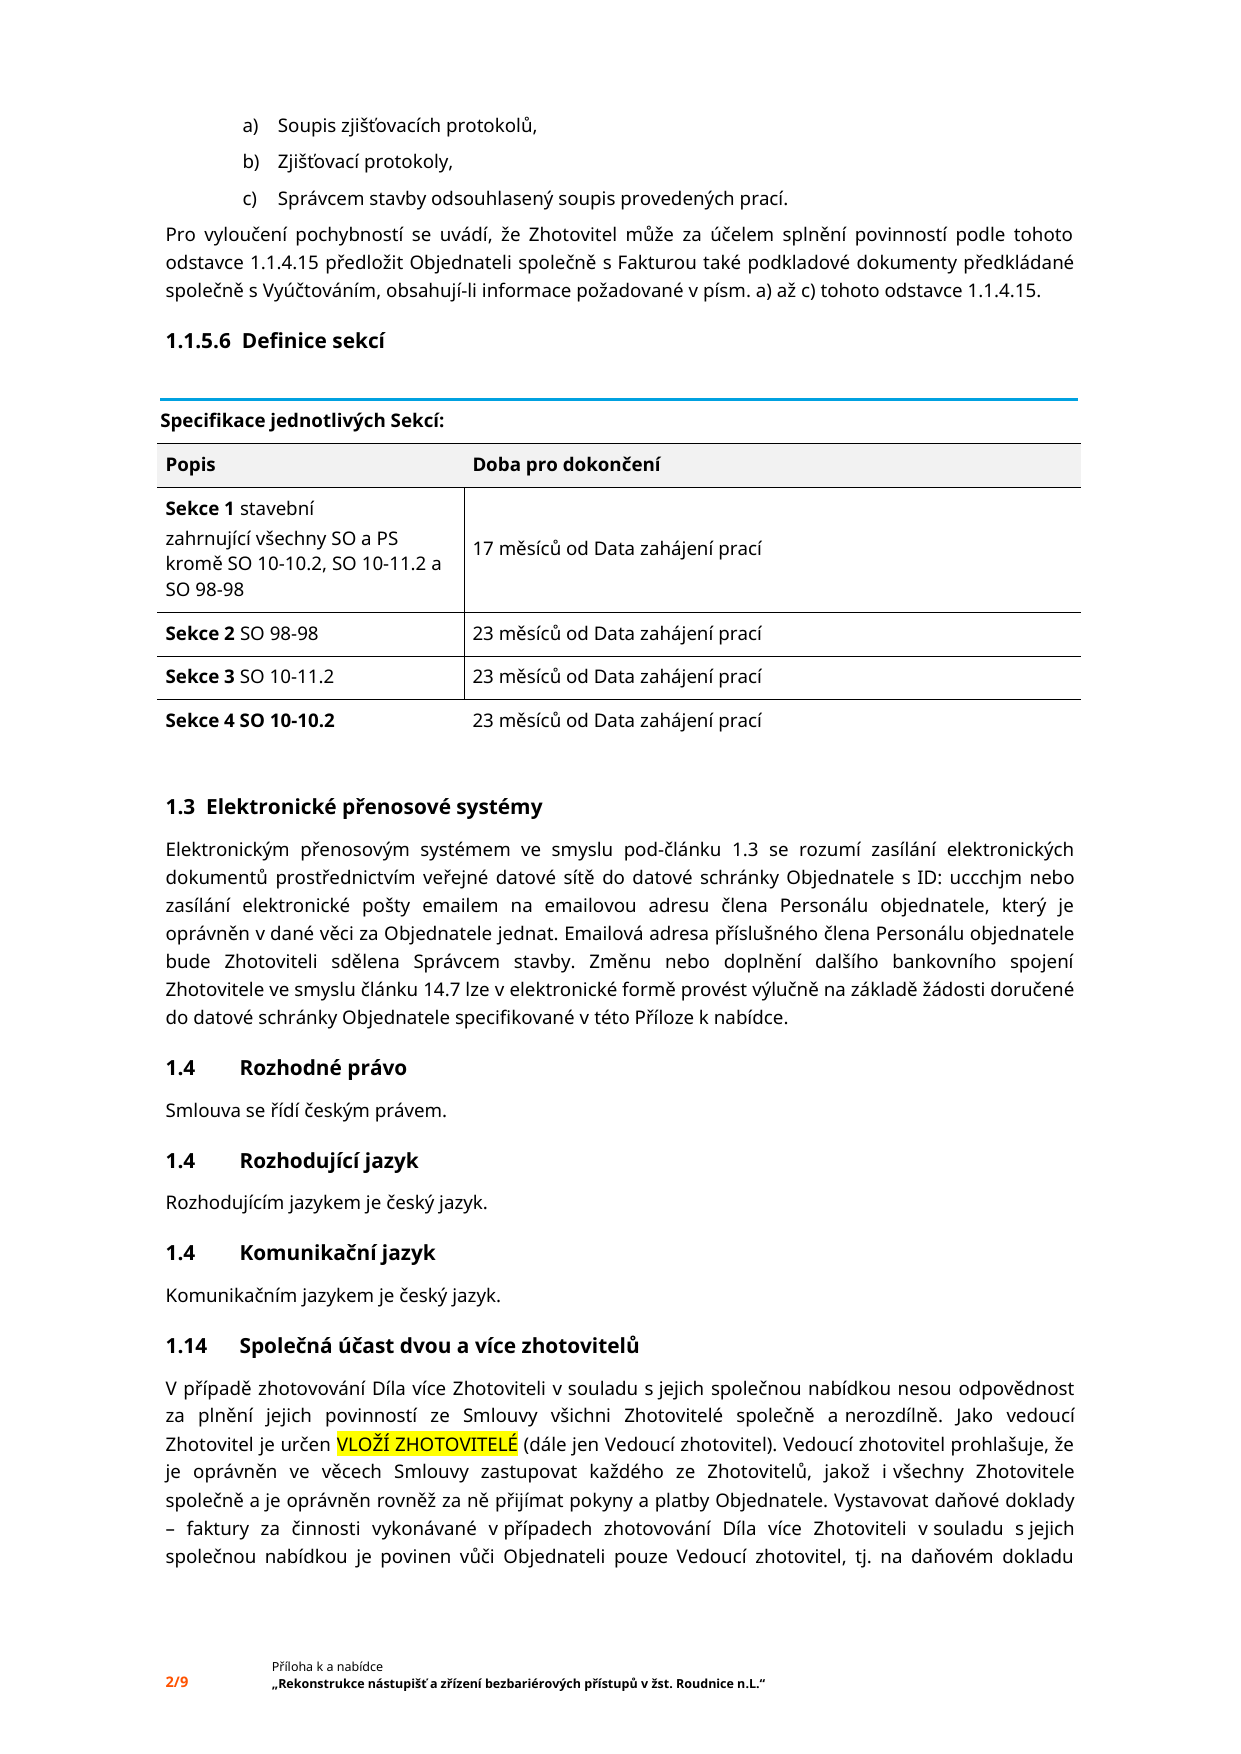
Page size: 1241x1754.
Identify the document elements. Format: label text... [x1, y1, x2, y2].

table_cell 17 měsíců od Data zahájení prací [465, 488, 1081, 612]
table_cell 23 měsíců od Data zahájení prací [465, 657, 1081, 699]
table_header Popis [157, 444, 464, 487]
table_header Doba pro dokončení [464, 444, 1081, 487]
text Pro vyloučení pochybností se uvádí, že Zhotovitel může za účelem splnění povinností podle tohoto odstavce 1.1.4.15 předložit Objednateli společně s Fakturou také podkladové dokumenty předkládané společně s Vyúčtováním, obsahují-li informace požadované v písm. a) až c) tohoto odstavce 1.1.4.15. [165, 221, 1075, 303]
text 1.4 Komunikační jazyk [165, 1238, 1075, 1267]
table_cell 23 měsíců od Data zahájení prací [465, 613, 1081, 656]
table_cell 23 měsíců od Data zahájení prací [464, 700, 1081, 743]
text Rozhodujícím jazykem je český jazyk. [165, 1189, 1075, 1215]
text 1.4 Rozhodné právo [165, 1053, 1075, 1082]
table_cell Sekce 3 SO 10-11.2 [157, 657, 464, 699]
text 1.4 Rozhodující jazyk [165, 1146, 1075, 1174]
table_cell Sekce 1 stavební zahrnující všechny SO a PS kromě SO 10-10.2, SO 10-11.2 a SO 98-98 [157, 488, 464, 612]
text 1.1.5.6 Definice sekcí [165, 326, 1075, 354]
text 1.14 Společná účast dvou a více zhotovitelů [165, 1331, 1075, 1359]
text Elektronickým přenosovým systémem ve smyslu pod-článku 1.3 se rozumí zasílání elektronických dokumentů prostřednictvím veřejné datové sítě do datové schránky Objednatele s ID: uccchjm nebo zasílání elektronické pošty emailem na emailovou adresu člena Personálu objednatele, který je oprávněn v dané věci za Objednatele jednat. Emailová adresa příslušného člena Personálu objednatele bude Zhotoviteli sdělena Správcem stavby. Změnu nebo doplnění dalšího bankovního spojení Zhotovitele ve smyslu článku 14.7 lze v elektronické formě provést výlučně na základě žádosti doručené do datové schránky Objednatele specifikované v této Příloze k nabídce. [165, 836, 1075, 1030]
text Soupis zjišťovacích protokolů, [242, 112, 1075, 138]
text 1.3 Elektronické přenosové systémy [165, 792, 1075, 821]
table_cell Sekce 2 SO 98-98 [157, 613, 464, 656]
text Smlouva se řídí českým právem. [165, 1097, 1075, 1122]
table_cell Sekce 4 SO 10-10.2 [157, 700, 464, 743]
text Komunikačním jazykem je český jazyk. [165, 1282, 1075, 1308]
text Specifikace jednotlivých Sekcí: [160, 401, 1078, 433]
text Zjišťovací protokoly, [242, 148, 1075, 174]
text Správcem stavby odsouhlasený soupis provedených prací. [242, 185, 1075, 210]
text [165, 1375, 1075, 1568]
